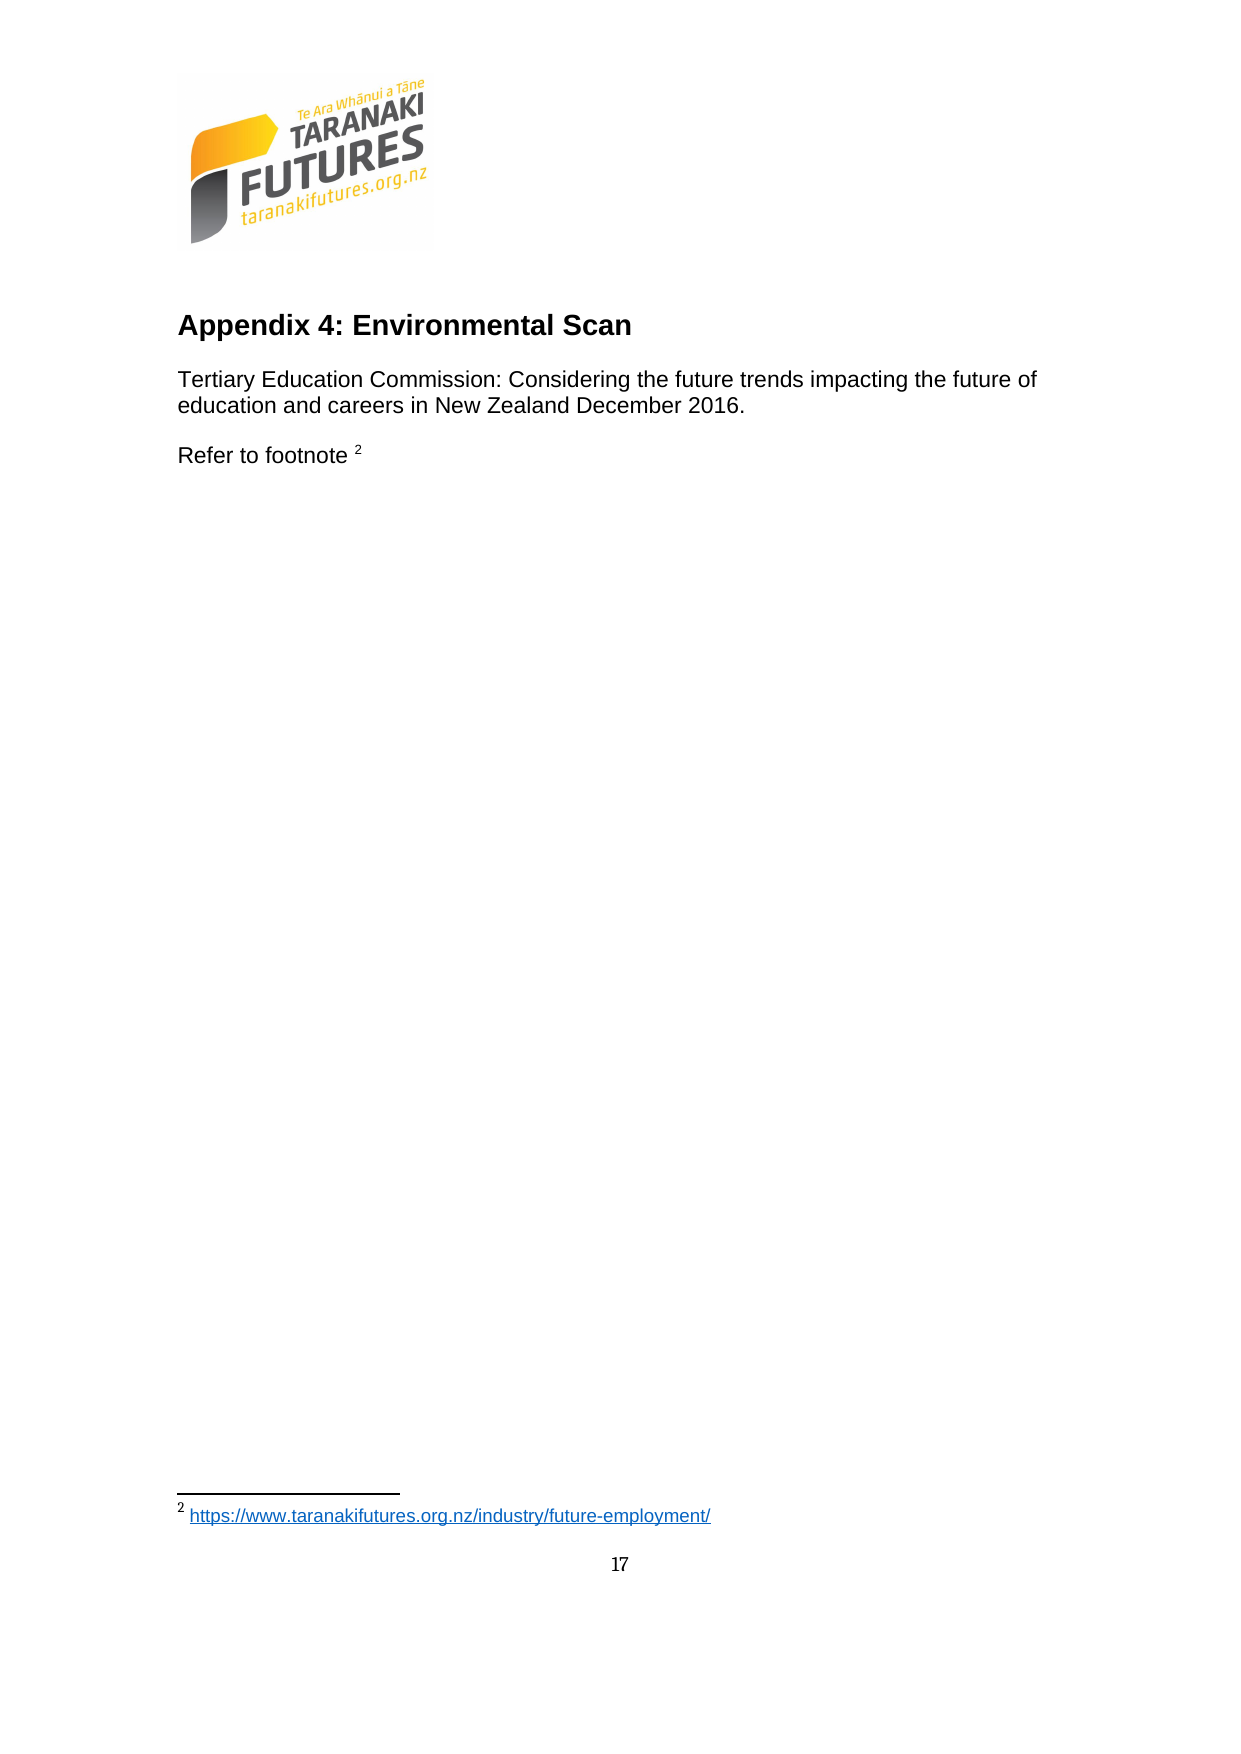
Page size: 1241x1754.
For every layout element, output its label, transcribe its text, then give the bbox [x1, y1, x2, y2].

text Tertiary Education Commission: Considering the future trends impacting the future of education and careers in New Zealand December 2016. [177, 366, 1063, 418]
picture [177, 73, 434, 251]
text Appendix 4: Environmental Scan [177, 308, 1063, 342]
text Refer to footnote [177, 442, 1063, 469]
